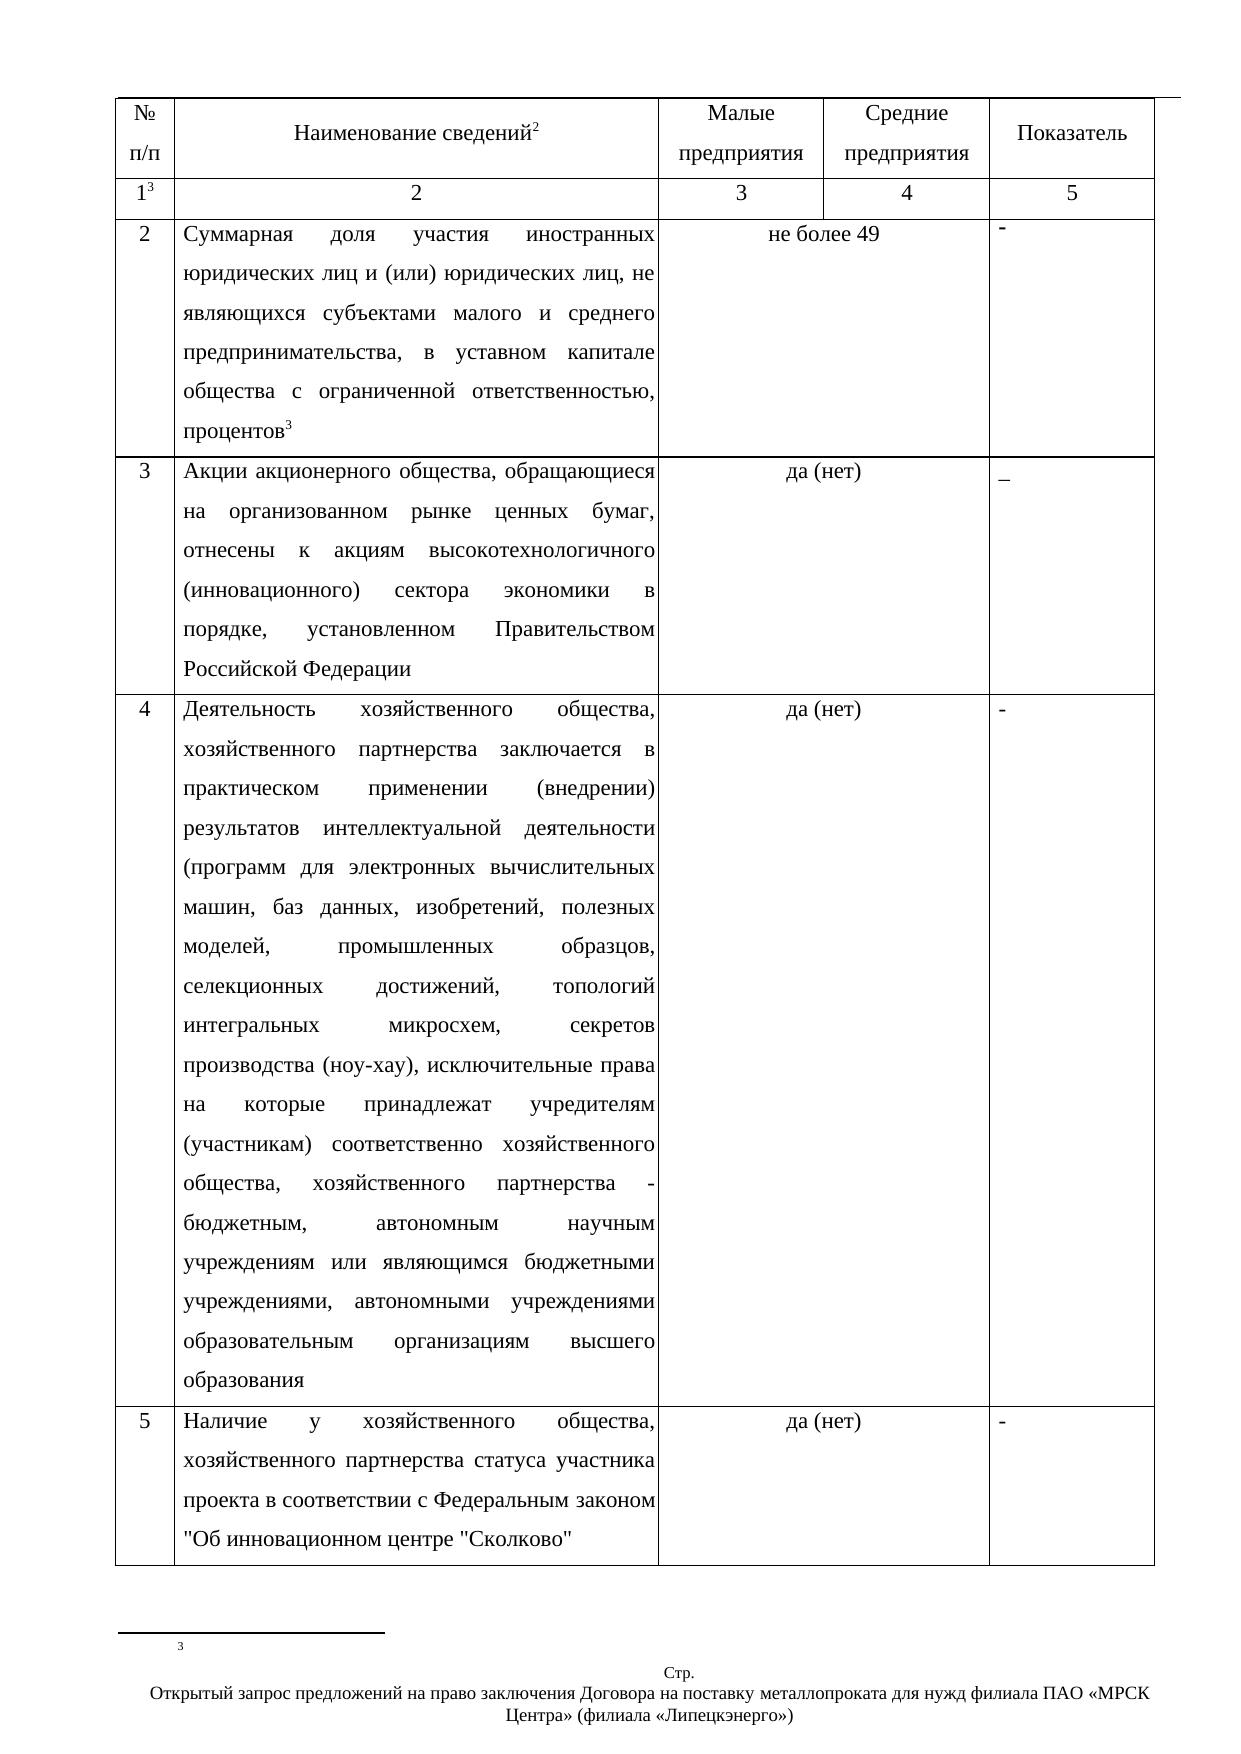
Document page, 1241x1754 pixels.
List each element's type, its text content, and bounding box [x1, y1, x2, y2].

table_cell 4 [824, 179, 989, 218]
table_cell Наличие у хозяйственного общества, хозяйственного партнерства статуса участника проекта в соответствии с Федеральным законом "Об инновационном центре "Сколково" [175, 1407, 658, 1565]
table_header Малые предприятия [659, 99, 823, 178]
table_header № п/п [116, 99, 174, 178]
table_cell [990, 220, 1154, 456]
table_header Показатель [990, 99, 1154, 178]
table_cell - [990, 695, 1154, 1406]
table_cell 3 [116, 458, 174, 694]
table_cell да (нет) [659, 695, 989, 1406]
table_cell _ [990, 458, 1154, 694]
table_cell Акции акционерного общества, обращающиеся на организованном рынке ценных бумаг, отнесены к акциям высокотехнологичного (инновационного) сектора экономики в порядке, установленном Правительством Российской Федерации [175, 458, 658, 694]
table_cell - [990, 1407, 1154, 1565]
table_cell да (нет) [659, 458, 989, 694]
table_header Средние предприятия [824, 99, 989, 178]
table_cell Суммарная доля участия иностранных юридических лиц и (или) юридических лиц, не являющихся субъектами малого и среднего предпринимательства, в уставном капитале общества с ограниченной ответственностью, процентов3 [175, 220, 658, 456]
table_cell да (нет) [659, 1407, 989, 1565]
table_cell 2 [175, 179, 658, 218]
table_cell 4 [116, 695, 174, 1406]
table_cell 5 [990, 179, 1154, 218]
table_cell 2 [116, 220, 174, 456]
table_cell не более 49 [659, 220, 989, 456]
table_cell 3 [659, 179, 823, 218]
table_cell 13 [116, 179, 174, 218]
table_header Наименование сведений2 [175, 99, 658, 178]
table_cell Деятельность хозяйственного общества, хозяйственного партнерства заключается в практическом применении (внедрении) результатов интеллектуальной деятельности (программ для электронных вычислительных машин, баз данных, изобретений, полезных моделей, промышленных образцов, селекционных достижений, топологий интегральных микросхем, секретов производства (ноу-хау), исключительные права на которые принадлежат учредителям (участникам) соответственно хозяйственного общества, хозяйственного партнерства - бюджетным, автономным научным учреждениям или являющимся бюджетными учреждениями, автономными учреждениями образовательным организациям высшего образования [175, 695, 658, 1406]
table_cell 5 [116, 1407, 174, 1565]
